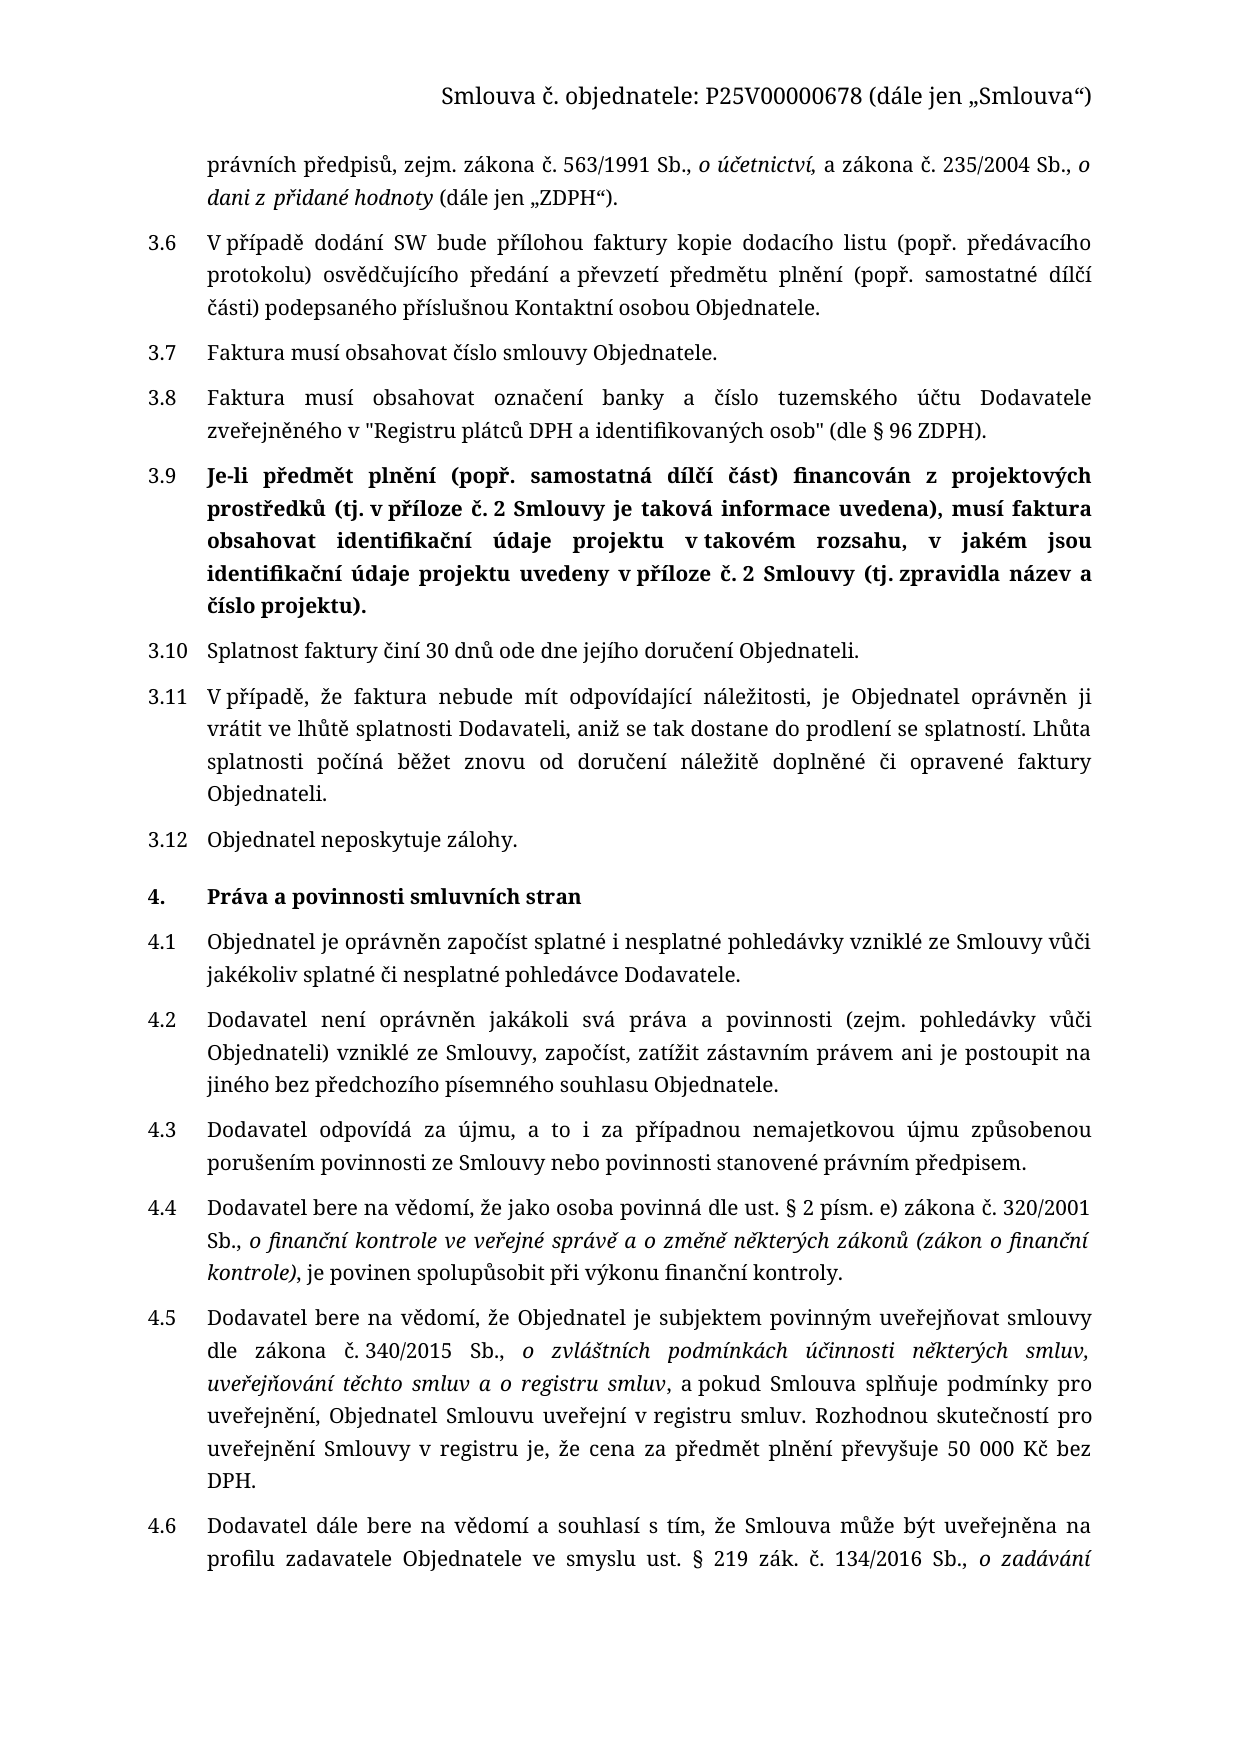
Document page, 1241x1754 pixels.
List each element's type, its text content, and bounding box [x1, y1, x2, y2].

list Splatnost faktury činí 30 dnů ode dne jejího doručení Objednateli. [148, 637, 1092, 665]
list V případě, že faktura nebude mít odpovídající náležitosti, je Objednatel oprávněn ji vrátit ve lhůtě splatnosti Dodavateli, aniž se tak dostane do prodlení se splatností. Lhůta splatnosti počíná běžet znovu od doručení náležitě doplněné či opravené faktury Objednateli. [148, 682, 1092, 808]
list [148, 150, 1092, 211]
list Objednatel je oprávněn započíst splatné i nesplatné pohledávky vzniklé ze Smlouvy vůči jakékoliv splatné či nesplatné pohledávce Dodavatele. [148, 927, 1092, 988]
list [148, 1512, 1092, 1573]
list Dodavatel bere na vědomí, že Objednatel je subjektem povinným uveřejňovat smlouvy dle zákona č. 340/2015 Sb., o zvláštních podmínkách účinnosti některých smluv, uveřejňování těchto smluv a o registru smluv, a pokud Smlouva splňuje podmínky pro uveřejnění, Objednatel Smlouvu uveřejní v registru smluv. Rozhodnou skutečností pro uveřejnění Smlouvy v registru je, že cena za předmět plnění převyšuje 50 000 Kč bez DPH. [148, 1303, 1092, 1495]
list Dodavatel není oprávněn jakákoli svá práva a povinnosti (zejm. pohledávky vůči Objednateli) vzniklé ze Smlouvy, započíst, zatížit zástavním právem ani je postoupit na jiného bez předchozího písemného souhlasu Objednatele. [148, 1005, 1092, 1099]
list Objednatel neposkytuje zálohy. [148, 825, 1092, 853]
list Práva a povinnosti smluvních stran [148, 882, 1092, 911]
list Je-li předmět plnění (popř. samostatná dílčí část) financován z projektových prostředků (tj. v příloze č. 2 Smlouvy je taková informace uvedena), musí faktura obsahovat identifikační údaje projektu v takovém rozsahu, v jakém jsou identifikační údaje projektu uvedeny v příloze č. 2 Smlouvy (tj. zpravidla název a číslo projektu). [148, 461, 1092, 620]
list Faktura musí obsahovat označení banky a číslo tuzemského účtu Dodavatele zveřejněného v "Registru plátců DPH a identifikovaných osob" (dle § 96 ZDPH). [148, 383, 1092, 444]
list V případě dodání SW bude přílohou faktury kopie dodacího listu (popř. předávacího protokolu) osvědčujícího předání a převzetí předmětu plnění (popř. samostatné dílčí části) podepsaného příslušnou Kontaktní osobou Objednatele. [148, 228, 1092, 322]
list Dodavatel odpovídá za újmu, a to i za případnou nemajetkovou újmu způsobenou porušením povinnosti ze Smlouvy nebo povinnosti stanovené právním předpisem. [148, 1115, 1092, 1176]
list Dodavatel bere na vědomí, že jako osoba povinná dle ust. § 2 písm. e) zákona č. 320/2001 Sb., o finanční kontrole ve veřejné správě a o změně některých zákonů (zákon o finanční kontrole), je povinen spolupůsobit při výkonu finanční kontroly. [148, 1193, 1092, 1287]
list Faktura musí obsahovat číslo smlouvy Objednatele. [148, 338, 1092, 367]
